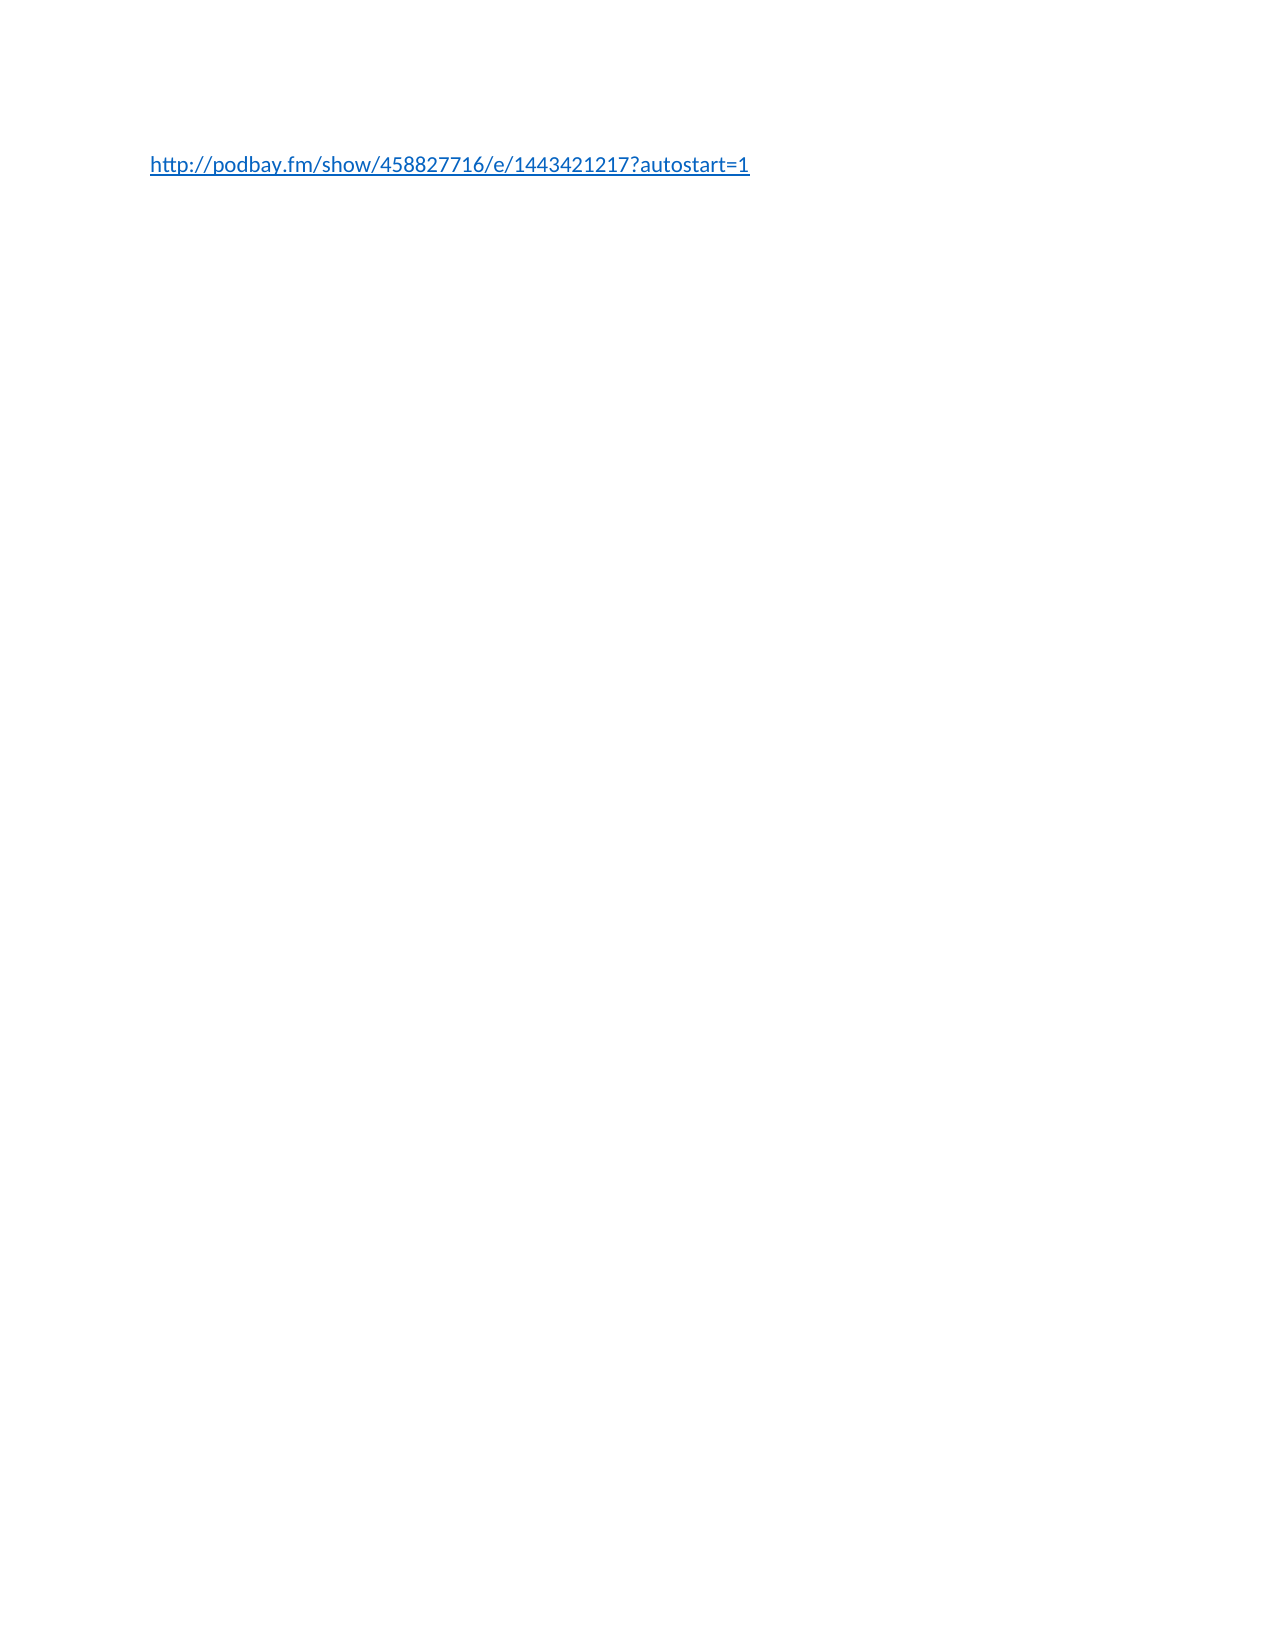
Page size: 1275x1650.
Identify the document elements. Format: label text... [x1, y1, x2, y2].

text http://podbay.fm/show/458827716/e/1443421217?autostart=1 [150, 150, 1125, 178]
